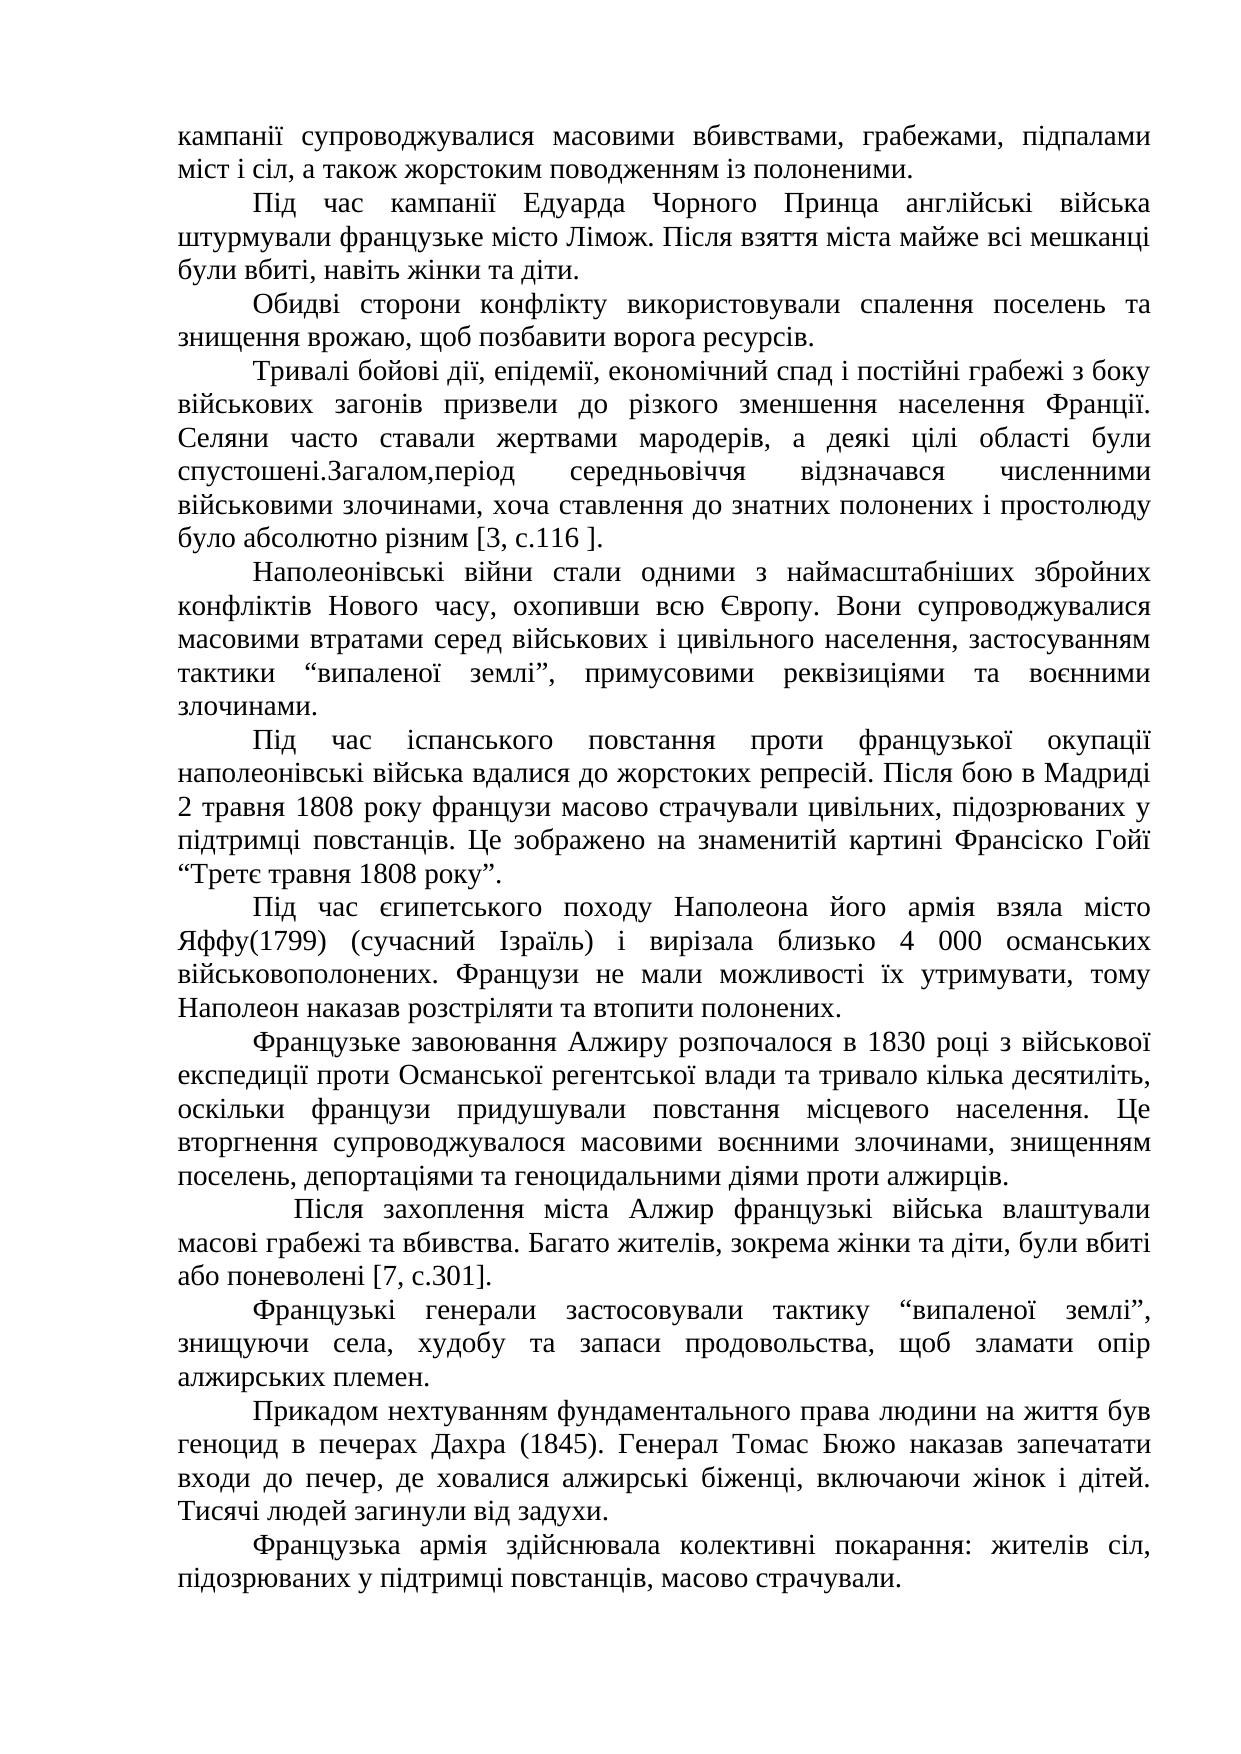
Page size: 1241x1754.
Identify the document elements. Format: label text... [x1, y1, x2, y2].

text Після захоплення міста Алжир французькі війська влаштували масові грабежі та вбивства. Багато жителів, зокрема жінки та діти, були вбиті або поневолені [7, с.301]. [177, 1191, 1152, 1292]
text Французька армія здійснювала колективні покарання: жителів сіл, підозрюваних у підтримці повстанців, масово страчували. [177, 1527, 1152, 1594]
text Прикадом нехтуванням фундаментального права людини на життя був геноцид в печерах Дахра (1845). Генерал Томас Бюжо наказав запечатати входи до печер, де ховалися алжирські біженці, включаючи жінок і дітей. Тисячі людей загинули від задухи. [177, 1393, 1152, 1527]
text Обидві сторони конфлікту використовували спалення поселень та знищення врожаю, щоб позбавити ворога ресурсів. [177, 286, 1152, 353]
text Під час кампанії Едуарда Чорного Принца англійські війська штурмували французьке місто Лімож. Після взяття міста майже всі мешканці були вбиті, навіть жінки та діти. [177, 185, 1152, 286]
text Наполеонівські війни стали одними з наймасштабніших збройних конфліктів Нового часу, охопивши всю Європу. Вони супроводжувалися масовими втратами серед військових і цивільного населення, застосуванням тактики “випаленої землі”, примусовими реквізиціями та воєнними злочинами. [177, 554, 1152, 722]
text Під час єгипетського походу Наполеона його армія взяла місто Яффу(1799) (сучасний Ізраїль) і вирізала близько 4 000 османських військовополонених. Французи не мали можливості їх утримувати, тому Наполеон наказав розстріляти та втопити полонених. [177, 889, 1152, 1024]
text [177, 118, 1152, 185]
text Французькі генерали застосовували тактику “випаленої землі”, знищуючи села, худобу та запаси продовольства, щоб зламати опір алжирських племен. [177, 1292, 1152, 1393]
text Під час іспанського повстання проти французької окупації наполеонівські війська вдалися до жорстоких репресій. Після бою в Мадриді 2 травня 1808 року французи масово страчували цивільних, підозрюваних у підтримці повстанців. Це зображено на знаменитій картині Франсіско Гойї “Третє травня 1808 року”. [177, 722, 1152, 889]
text Тривалі бойові дії, епідемії, економічний спад і постійні грабежі з боку військових загонів призвели до різкого зменшення населення Франції. Селяни часто ставали жертвами мародерів, а деякі цілі області були спустошені.Загалом,період середньовіччя відзначався численними військовими злочинами, хоча ставлення до знатних полонених і простолюду було абсолютно різним [3, с.116 ]. [177, 353, 1152, 554]
text Французьке завоювання Алжиру розпочалося в 1830 році з військової експедиції проти Османської регентської влади та тривало кілька десятиліть, оскільки французи придушували повстання місцевого населення. Це вторгнення супроводжувалося масовими воєнними злочинами, знищенням поселень, депортаціями та геноцидальними діями проти алжирців. [177, 1024, 1152, 1191]
